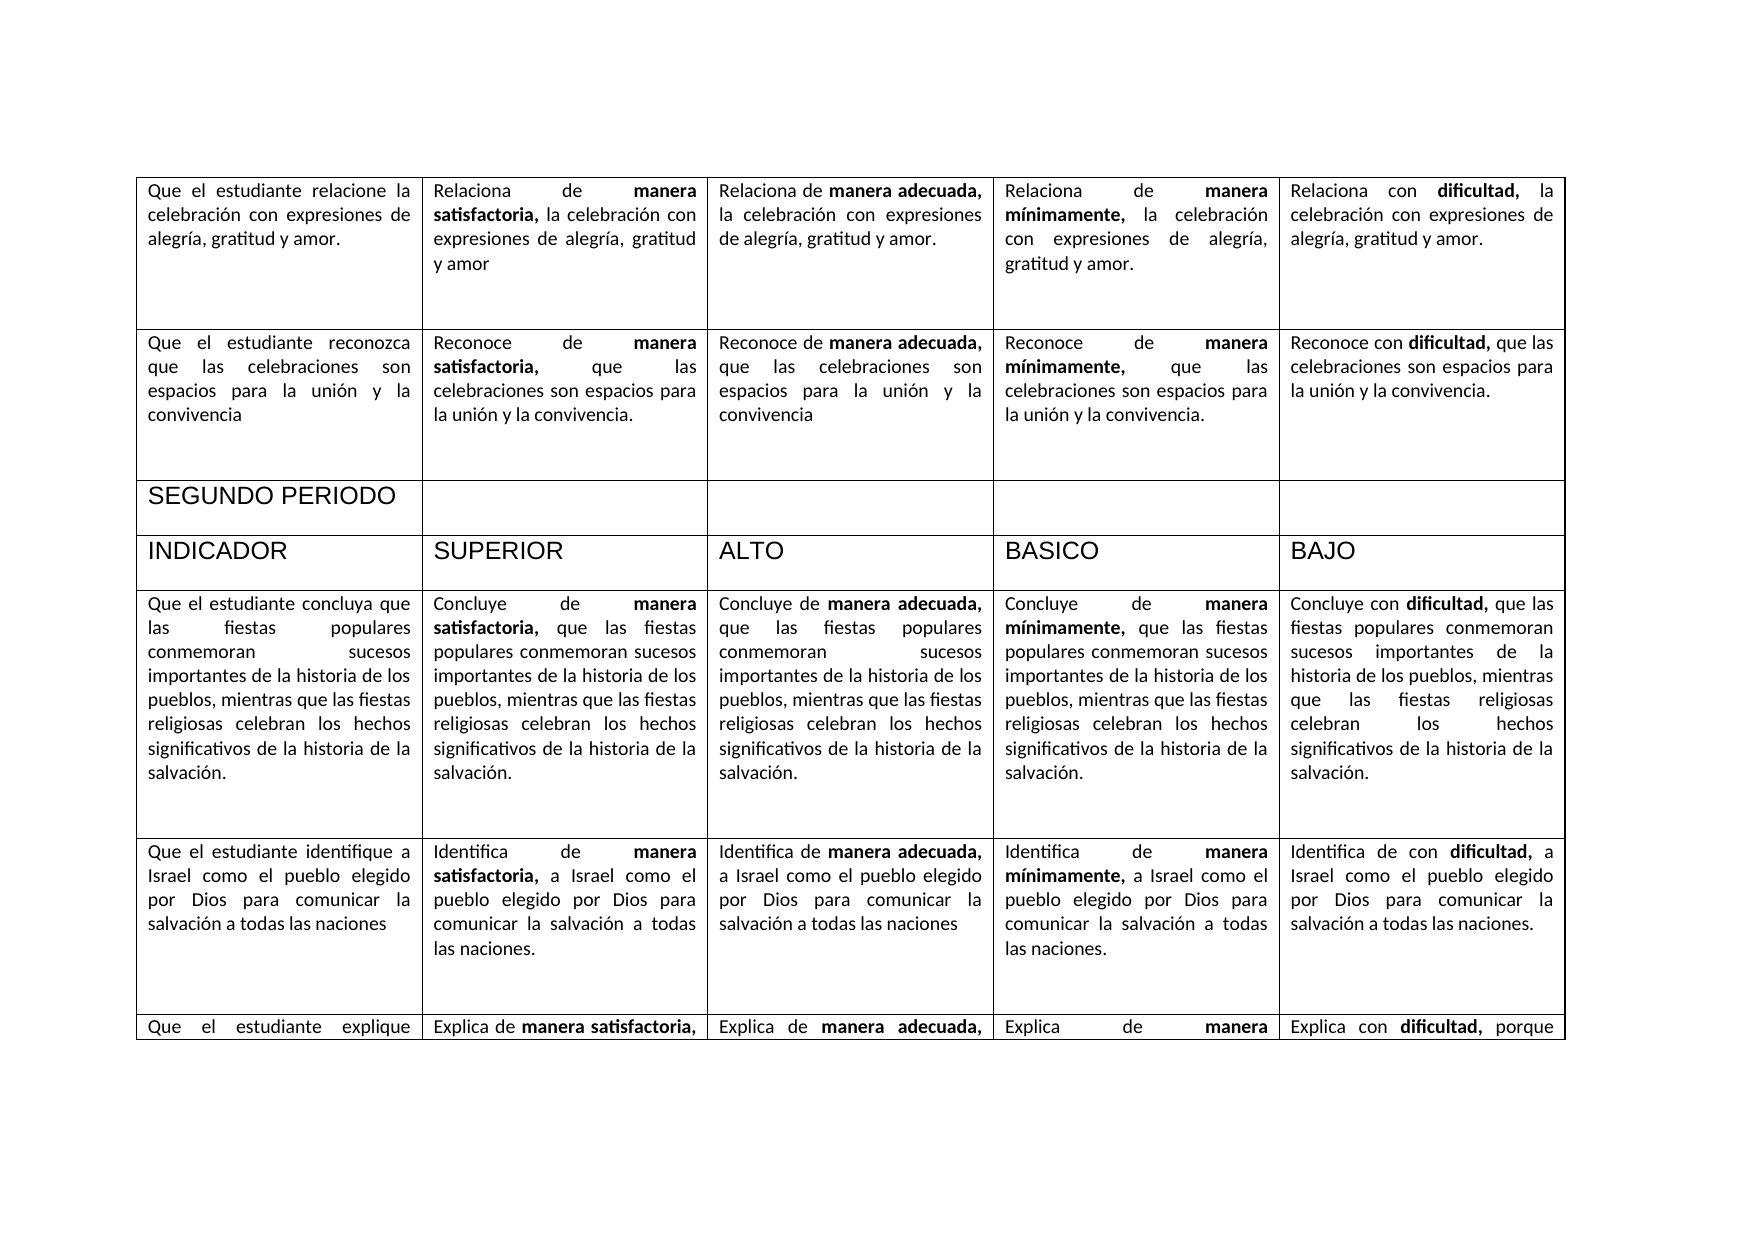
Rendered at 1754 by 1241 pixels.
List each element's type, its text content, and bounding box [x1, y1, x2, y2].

table_cell SEGUNDO PERIODO [137, 481, 422, 535]
table_cell Que el estudiante concluya que las fiestas populares conmemoran sucesos importantes de la historia de los pueblos, mientras que las fiestas religiosas celebran los hechos significativos de la historia de la salvación. [137, 591, 422, 838]
table_cell Reconoce de manera mínimamente, que las celebraciones son espacios para la unión y la convivencia. [994, 330, 1279, 480]
table_cell ALTO [708, 536, 993, 590]
table_cell Relaciona de manera mínimamente, la celebración con expresiones de alegría, gratitud y amor. [994, 178, 1279, 329]
table_cell Que el estudiante identifique a Israel como el pueblo elegido por Dios para comunicar la salvación a todas las naciones [137, 839, 422, 1014]
table_cell [994, 481, 1279, 535]
table_cell INDICADOR [137, 536, 422, 590]
table_cell BAJO [1280, 536, 1564, 590]
table_cell Relaciona con dificultad, la celebración con expresiones de alegría, gratitud y amor. [1280, 178, 1564, 329]
table_cell Identifica de con dificultad, a Israel como el pueblo elegido por Dios para comunicar la salvación a todas las naciones. [1280, 839, 1564, 1014]
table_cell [708, 1015, 993, 1039]
table_cell Identifica de manera adecuada, a Israel como el pueblo elegido por Dios para comunicar la salvación a todas las naciones [708, 839, 993, 1014]
table_cell Identifica de manera mínimamente, a Israel como el pueblo elegido por Dios para comunicar la salvación a todas las naciones. [994, 839, 1279, 1014]
table_cell Reconoce de manera adecuada, que las celebraciones son espacios para la unión y la convivencia [708, 330, 993, 480]
table_cell Identifica de manera satisfactoria, a Israel como el pueblo elegido por Dios para comunicar la salvación a todas las naciones. [423, 839, 707, 1014]
table_cell Reconoce de manera satisfactoria, que las celebraciones son espacios para la unión y la convivencia. [423, 330, 707, 480]
table_cell SUPERIOR [423, 536, 707, 590]
table_cell Concluye de manera mínimamente, que las fiestas populares conmemoran sucesos importantes de la historia de los pueblos, mientras que las fiestas religiosas celebran los hechos significativos de la historia de la salvación. [994, 591, 1279, 838]
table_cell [1280, 1015, 1564, 1039]
table_cell Concluye de manera adecuada, que las fiestas populares conmemoran sucesos importantes de la historia de los pueblos, mientras que las fiestas religiosas celebran los hechos significativos de la historia de la salvación. [708, 591, 993, 838]
table_cell Que el estudiante relacione la celebración con expresiones de alegría, gratitud y amor. [137, 178, 422, 329]
table_cell Que el estudiante reconozca que las celebraciones son espacios para la unión y la convivencia [137, 330, 422, 480]
table_cell Reconoce con dificultad, que las celebraciones son espacios para la unión y la convivencia. [1280, 330, 1564, 480]
table_cell Relaciona de manera satisfactoria, la celebración con expresiones de alegría, gratitud y amor [423, 178, 707, 329]
table_cell [423, 481, 707, 535]
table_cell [423, 1015, 707, 1039]
table_cell Concluye con dificultad, que las fiestas populares conmemoran sucesos importantes de la historia de los pueblos, mientras que las fiestas religiosas celebran los hechos significativos de la historia de la salvación. [1280, 591, 1564, 838]
table_cell Concluye de manera satisfactoria, que las fiestas populares conmemoran sucesos importantes de la historia de los pueblos, mientras que las fiestas religiosas celebran los hechos significativos de la historia de la salvación. [423, 591, 707, 838]
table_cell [994, 1015, 1279, 1039]
table_cell BASICO [994, 536, 1279, 590]
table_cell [137, 1015, 422, 1039]
table_cell [1280, 481, 1564, 535]
table_cell [708, 481, 993, 535]
table_cell Relaciona de manera adecuada, la celebración con expresiones de alegría, gratitud y amor. [708, 178, 993, 329]
